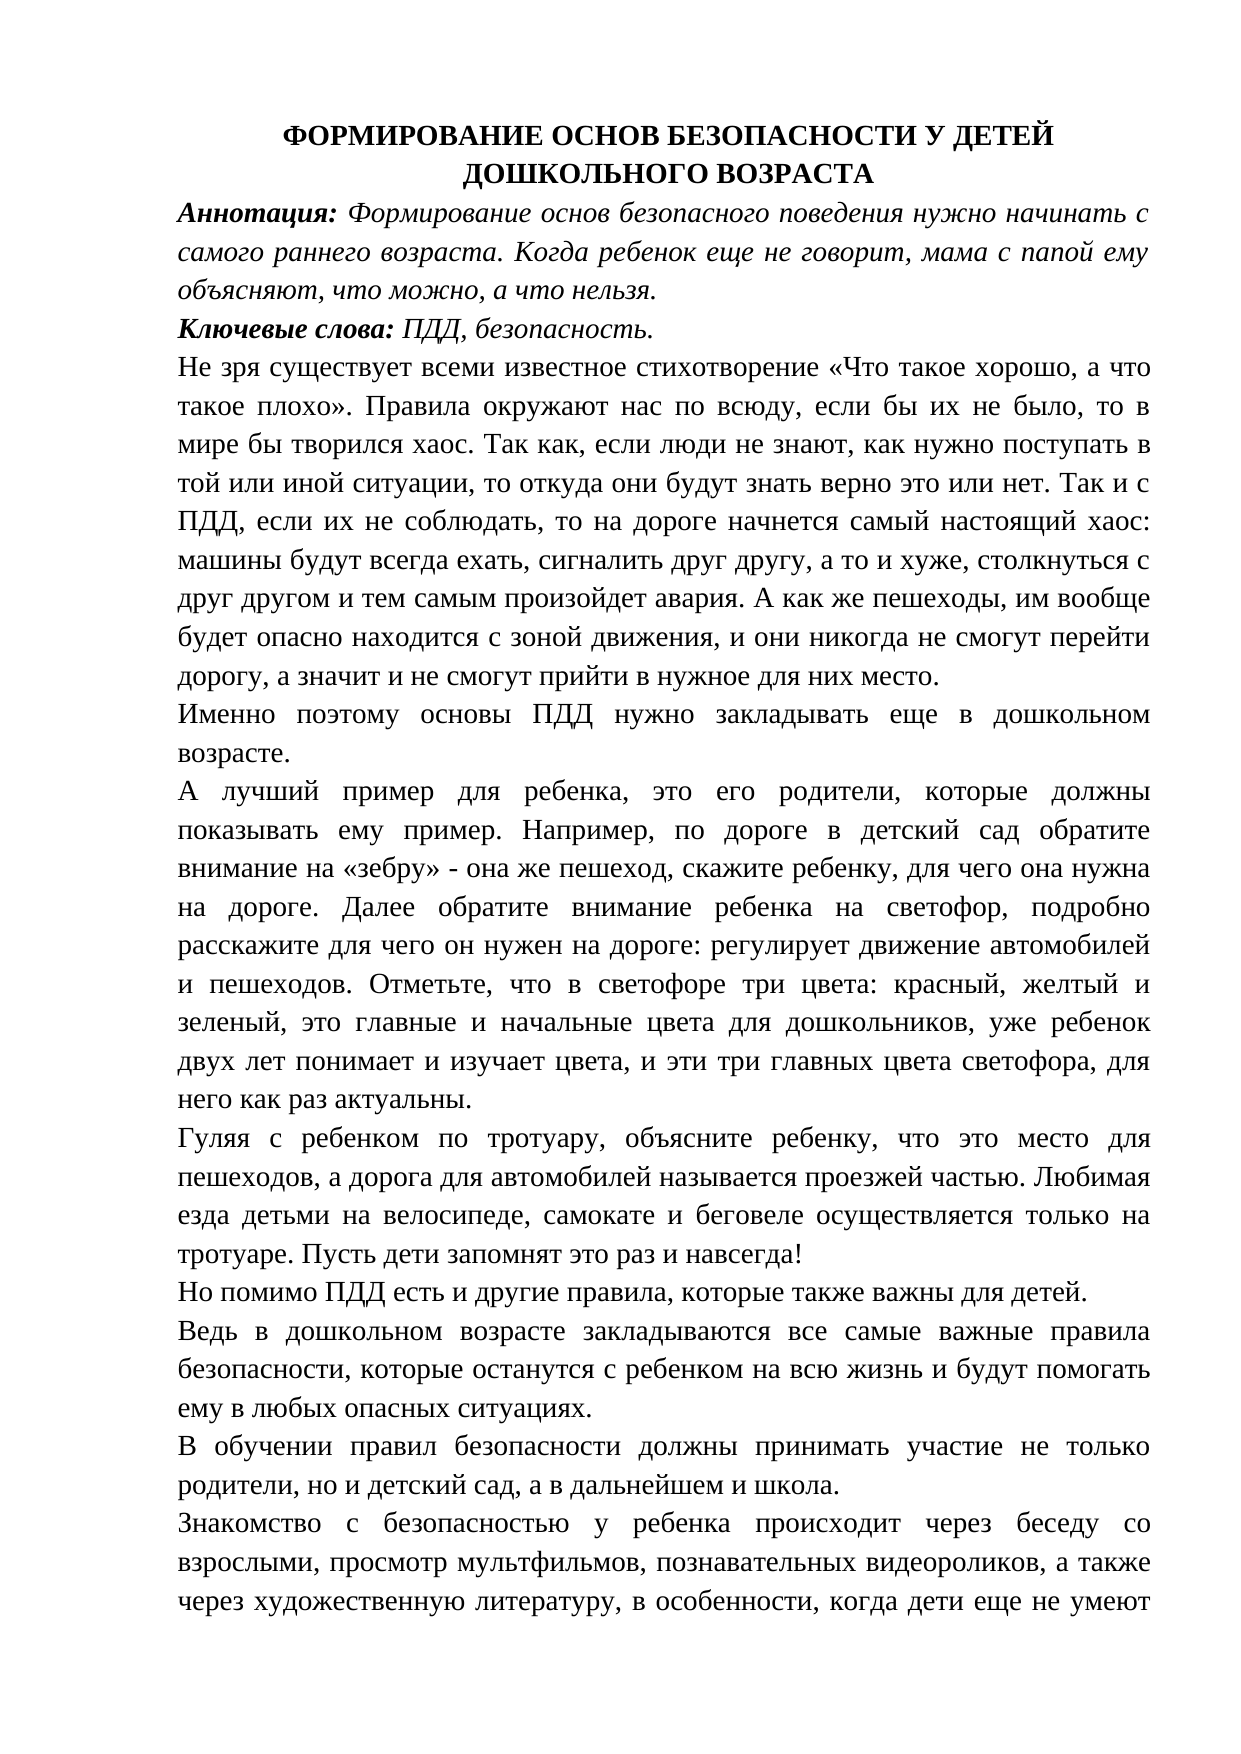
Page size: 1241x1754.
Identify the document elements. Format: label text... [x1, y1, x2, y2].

text В обучении правил безопасности должны принимать участие не только родители, но и детский сад, а в дальнейшем и школа. [177, 1428, 1152, 1501]
text Аннотация: Формирование основ безопасного поведения нужно начинать с самого раннего возраста. Когда ребенок еще не говорит, мама с папой ему объясняют, что можно, а что нельзя. [177, 195, 1152, 306]
text Гуляя с ребенком по тротуару, объясните ребенку, что это место для пешеходов, а дорога для автомобилей называется проезжей частью. Любимая езда детьми на велосипеде, самокате и беговеле осуществляется только на тротуаре. Пусть дети запомнят это раз и навсегда! [177, 1120, 1152, 1269]
text Ключевые слова: ПДД, безопасность. [177, 311, 1152, 344]
text Именно поэтому основы ПДД нужно закладывать еще в дошкольном возрасте. [177, 696, 1152, 768]
text Ведь в дошкольном возрасте закладываются все самые важные правила безопасности, которые останутся с ребенком на всю жизнь и будут помогать ему в любых опасных ситуациях. [177, 1313, 1152, 1423]
text Но помимо ПДД есть и другие правила, которые также важны для детей. [177, 1274, 1152, 1308]
text Не зря существует всеми известное стихотворение «Что такое хорошо, а что такое плохо». Правила окружают нас по всюду, если бы их не было, то в мире бы творился хаос. Так как, если люди не знают, как нужно поступать в той или иной ситуации, то откуда они будут знать верно это или нет. Так и с ПДД, если их не соблюдать, то на дороге начнется самый настоящий хаос: машины будут всегда ехать, сигналить друг другу, а то и хуже, столкнуться с друг другом и тем самым произойдет авария. А как же пешеходы, им вообще будет опасно находится с зоной движения, и они никогда не смогут перейти дорогу, а значит и не смогут прийти в нужное для них место. [177, 349, 1152, 691]
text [177, 1506, 1152, 1616]
text ФОРМИРОВАНИЕ ОСНОВ БЕЗОПАСНОСТИ У ДЕТЕЙ ДОШКОЛЬНОГО ВОЗРАСТА [185, 118, 1152, 190]
text А лучший пример для ребенка, это его родители, которые должны показывать ему пример. Например, по дороге в детский сад обратите внимание на «зебру» - она же пешеход, скажите ребенку, для чего она нужна на дороге. Далее обратите внимание ребенка на светофор, подробно расскажите для чего он нужен на дороге: регулирует движение автомобилей и пешеходов. Отметьте, что в светофоре три цвета: красный, желтый и зеленый, это главные и начальные цвета для дошкольников, уже ребенок двух лет понимает и изучает цвета, и эти три главных цвета светофора, для него как раз актуальны. [177, 773, 1152, 1115]
